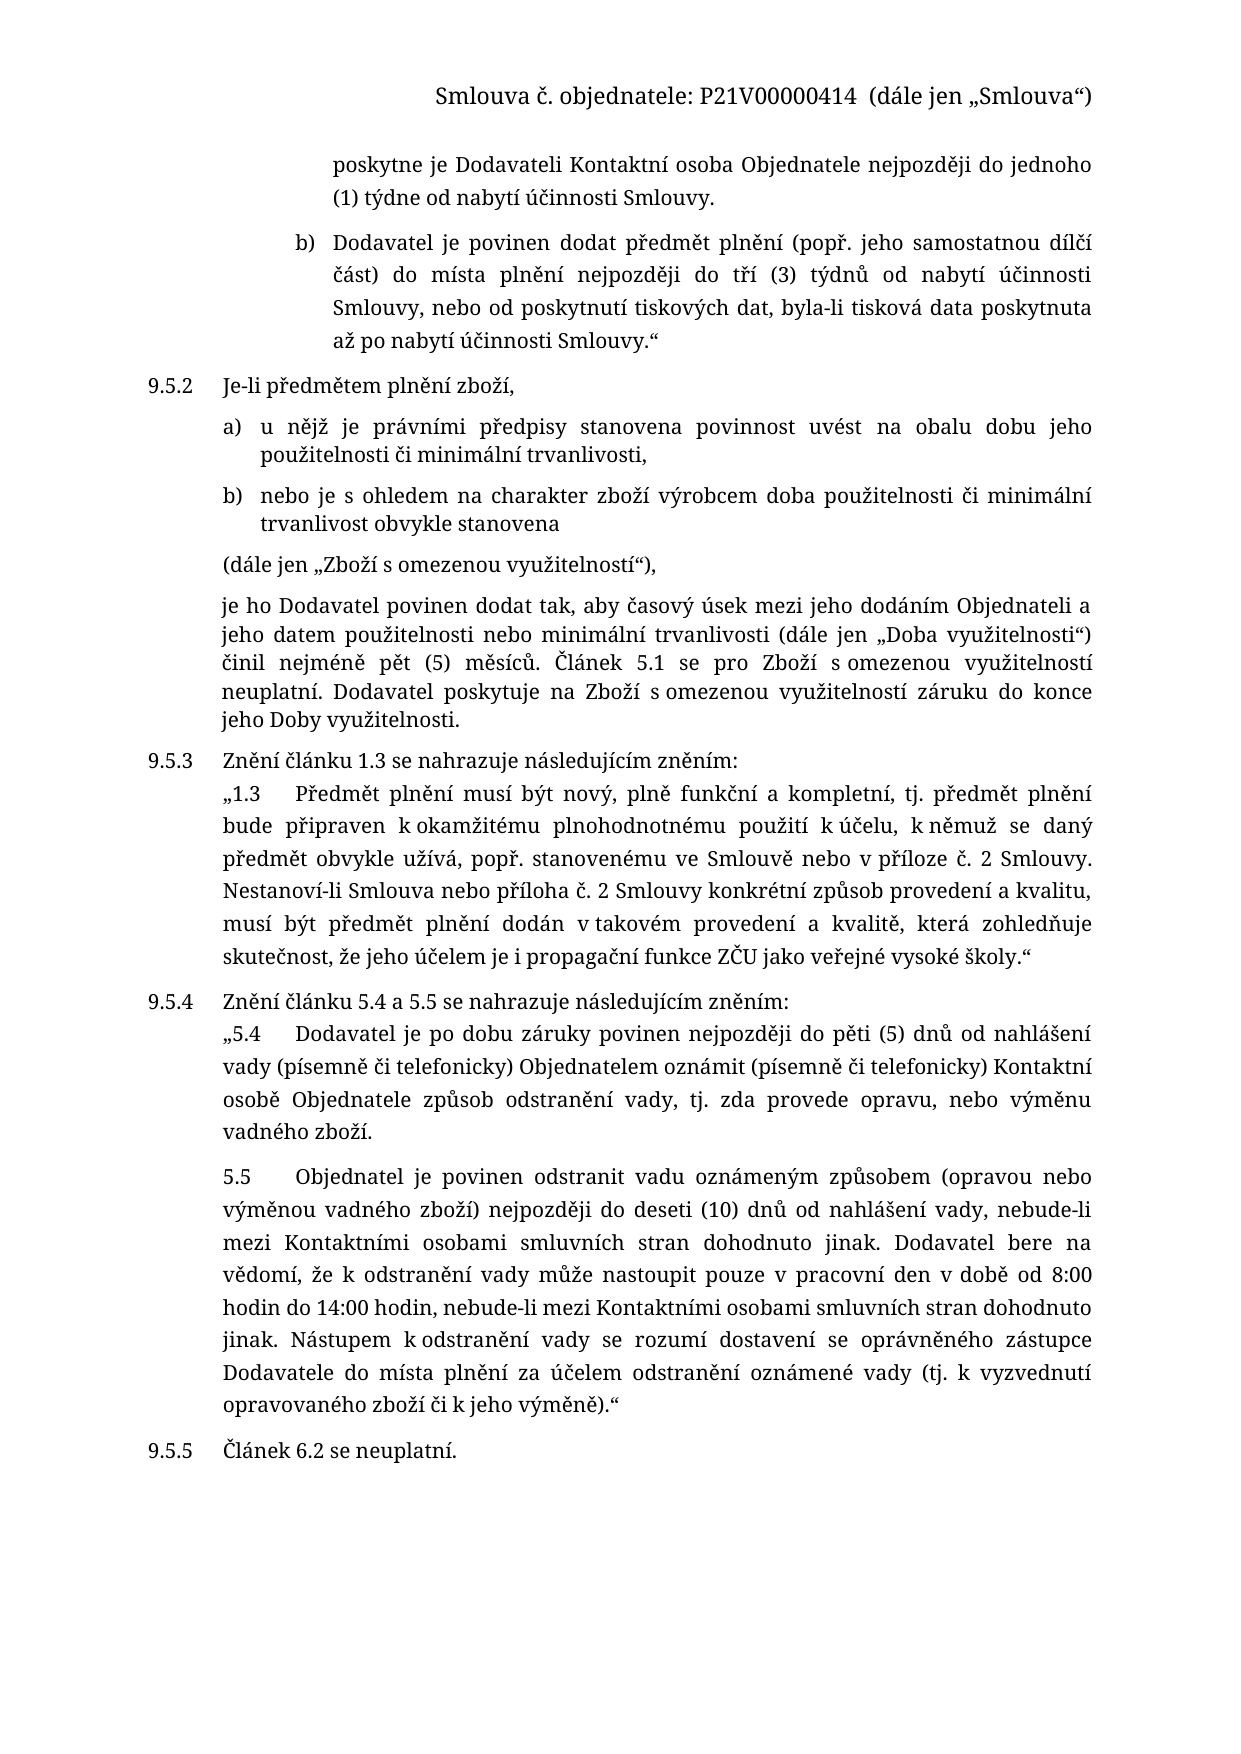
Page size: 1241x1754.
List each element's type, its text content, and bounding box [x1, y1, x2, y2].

list Článek 6.2 se neuplatní. [148, 1436, 1093, 1464]
list nebo je s ohledem na charakter zboží výrobcem doba použitelnosti či minimální trvanlivost obvykle stanovena [223, 481, 1093, 538]
text (dále jen „Zboží s omezenou využitelností“), [223, 551, 1093, 579]
list Znění článku 5.4 a 5.5 se nahrazuje následujícím zněním: [148, 987, 1093, 1015]
list „5.4 Dodavatel je po dobu záruky povinen nejpozději do pěti (5) dnů od nahlášení vady (písemně či telefonicky) Objednatelem oznámit (písemně či telefonicky) Kontaktní osobě Objednatele způsob odstranění vady, tj. zda provede opravu, nebo výměnu vadného zboží. [223, 1019, 1093, 1146]
list Je-li předmětem plnění zboží, [148, 371, 1093, 399]
list u nějž je právními předpisy stanovena povinnost uvést na obalu dobu jeho použitelnosti či minimální trvanlivosti, [223, 412, 1093, 469]
list Dodavatel je povinen dodat předmět plnění (popř. jeho samostatnou dílčí část) do místa plnění nejpozději do tří (3) týdnů od nabytí účinnosti Smlouvy, nebo od poskytnutí tiskových dat, byla-li tisková data poskytnuta až po nabytí účinnosti Smlouvy.“ [295, 228, 1093, 354]
list „1.3 Předmět plnění musí být nový, plně funkční a kompletní, tj. předmět plnění bude připraven k okamžitému plnohodnotnému použití k účelu, k němuž se daný předmět obvykle užívá, popř. stanovenému ve Smlouvě nebo v příloze č. 2 Smlouvy. Nestanoví-li Smlouva nebo příloha č. 2 Smlouvy konkrétní způsob provedení a kvalitu, musí být předmět plnění dodán v takovém provedení a kvalitě, která zohledňuje skutečnost, že jeho účelem je i propagační funkce ZČU jako veřejné vysoké školy.“ [223, 779, 1093, 970]
list Znění článku 1.3 se nahrazuje následujícím zněním: [148, 746, 1093, 774]
list 5.5 Objednatel je povinen odstranit vadu oznámeným způsobem (opravou nebo výměnou vadného zboží) nejpozději do deseti (10) dnů od nahlášení vady, nebude-li mezi Kontaktními osobami smluvních stran dohodnuto jinak. Dodavatel bere na vědomí, že k odstranění vady může nastoupit pouze v pracovní den v době od 8:00 hodin do 14:00 hodin, nebude-li mezi Kontaktními osobami smluvních stran dohodnuto jinak. Nástupem k odstranění vady se rozumí dostavení se oprávněného zástupce Dodavatele do místa plnění za účelem odstranění oznámené vady (tj. k vyzvednutí opravovaného zboží či k jeho výměně).“ [223, 1162, 1093, 1419]
text je ho Dodavatel povinen dodat tak, aby časový úsek mezi jeho dodáním Objednateli a jeho datem použitelnosti nebo minimální trvanlivosti (dále jen „Doba využitelnosti“) činil nejméně pět (5) měsíců. Článek 5.1 se pro Zboží s omezenou využitelností neuplatní. Dodavatel poskytuje na Zboží s omezenou využitelností záruku do konce jeho Doby využitelnosti. [221, 591, 1093, 734]
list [295, 150, 1093, 211]
